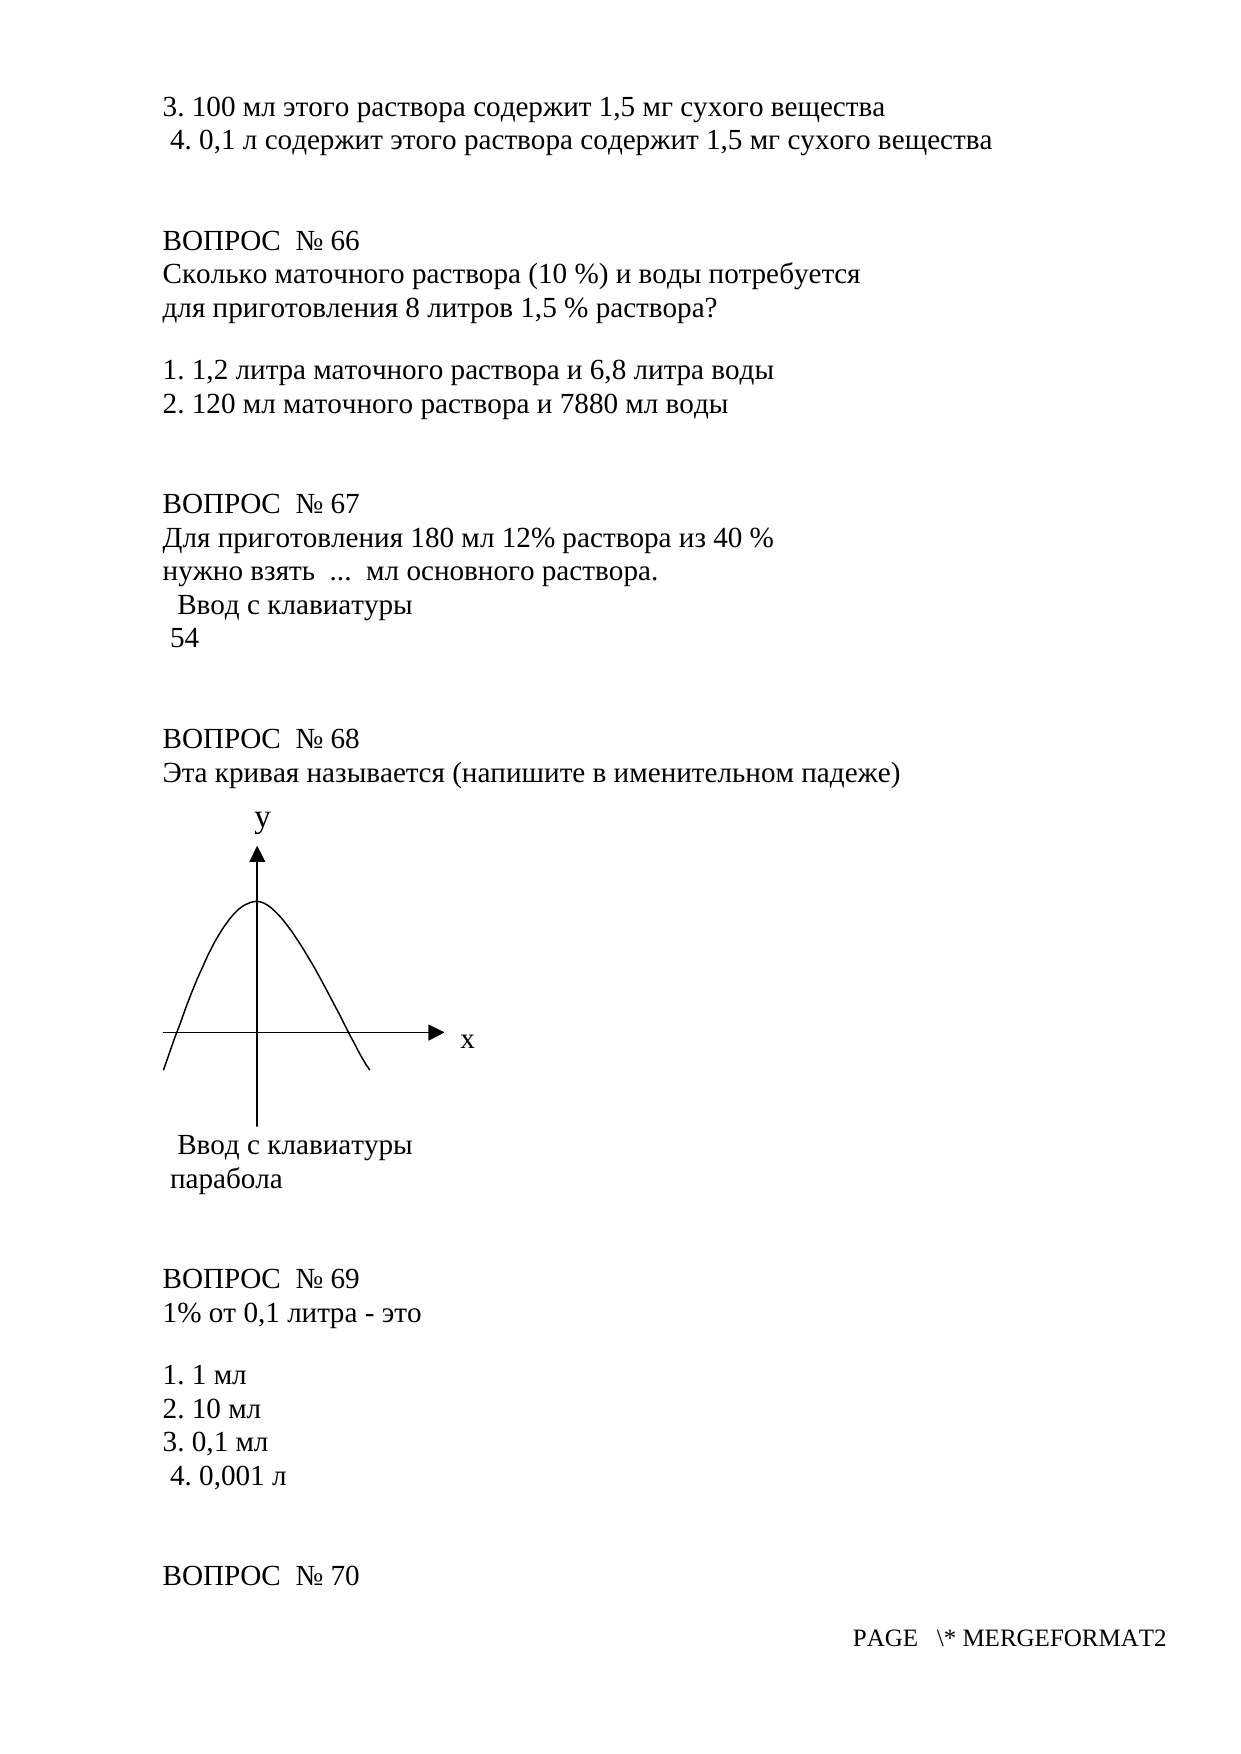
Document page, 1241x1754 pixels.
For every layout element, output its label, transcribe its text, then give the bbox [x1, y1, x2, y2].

text 2. 10 мл [162, 1391, 1167, 1424]
text 1. 1,2 литра маточного раствора и 6,8 литра воды [162, 352, 1167, 386]
text Ввод с клавиатуры [162, 587, 1167, 621]
text ВОПРОС № 70 [162, 1558, 1167, 1592]
text 2. 120 мл маточного раствора и 7880 мл воды [162, 386, 1167, 419]
text Эта кривая называется (напишите в именительном падеже) [162, 755, 1167, 788]
text нужно взять ... мл основного раствора. [162, 553, 1167, 587]
text Сколько маточного раствора (10 %) и воды потребуется [162, 256, 1167, 290]
text 4. 0,001 л [162, 1458, 1167, 1491]
text 1. 1 мл [162, 1357, 1167, 1391]
text 1% от 0,1 литра - это [162, 1295, 1167, 1328]
text Ввод с клавиатуры [162, 1127, 1167, 1161]
text 3. 100 мл этого раствора содержит 1,5 мг сухого вещества [162, 89, 1167, 122]
text 4. 0,1 л содержит этого раствора содержит 1,5 мг сухого вещества [162, 122, 1167, 156]
text ВОПРОС № 69 [162, 1261, 1167, 1295]
text для приготовления 8 литров 1,5 % раствора? [162, 290, 1167, 323]
text 3. 0,1 мл [162, 1424, 1167, 1458]
text Для приготовления 180 мл 12% раствора из 40 % [162, 520, 1167, 553]
text ВОПРОС № 67 [162, 486, 1167, 520]
text 54 [162, 621, 1167, 654]
text ВОПРОС № 66 [162, 223, 1167, 256]
text парабола [162, 1161, 1167, 1194]
text ВОПРОС № 68 [162, 721, 1167, 755]
